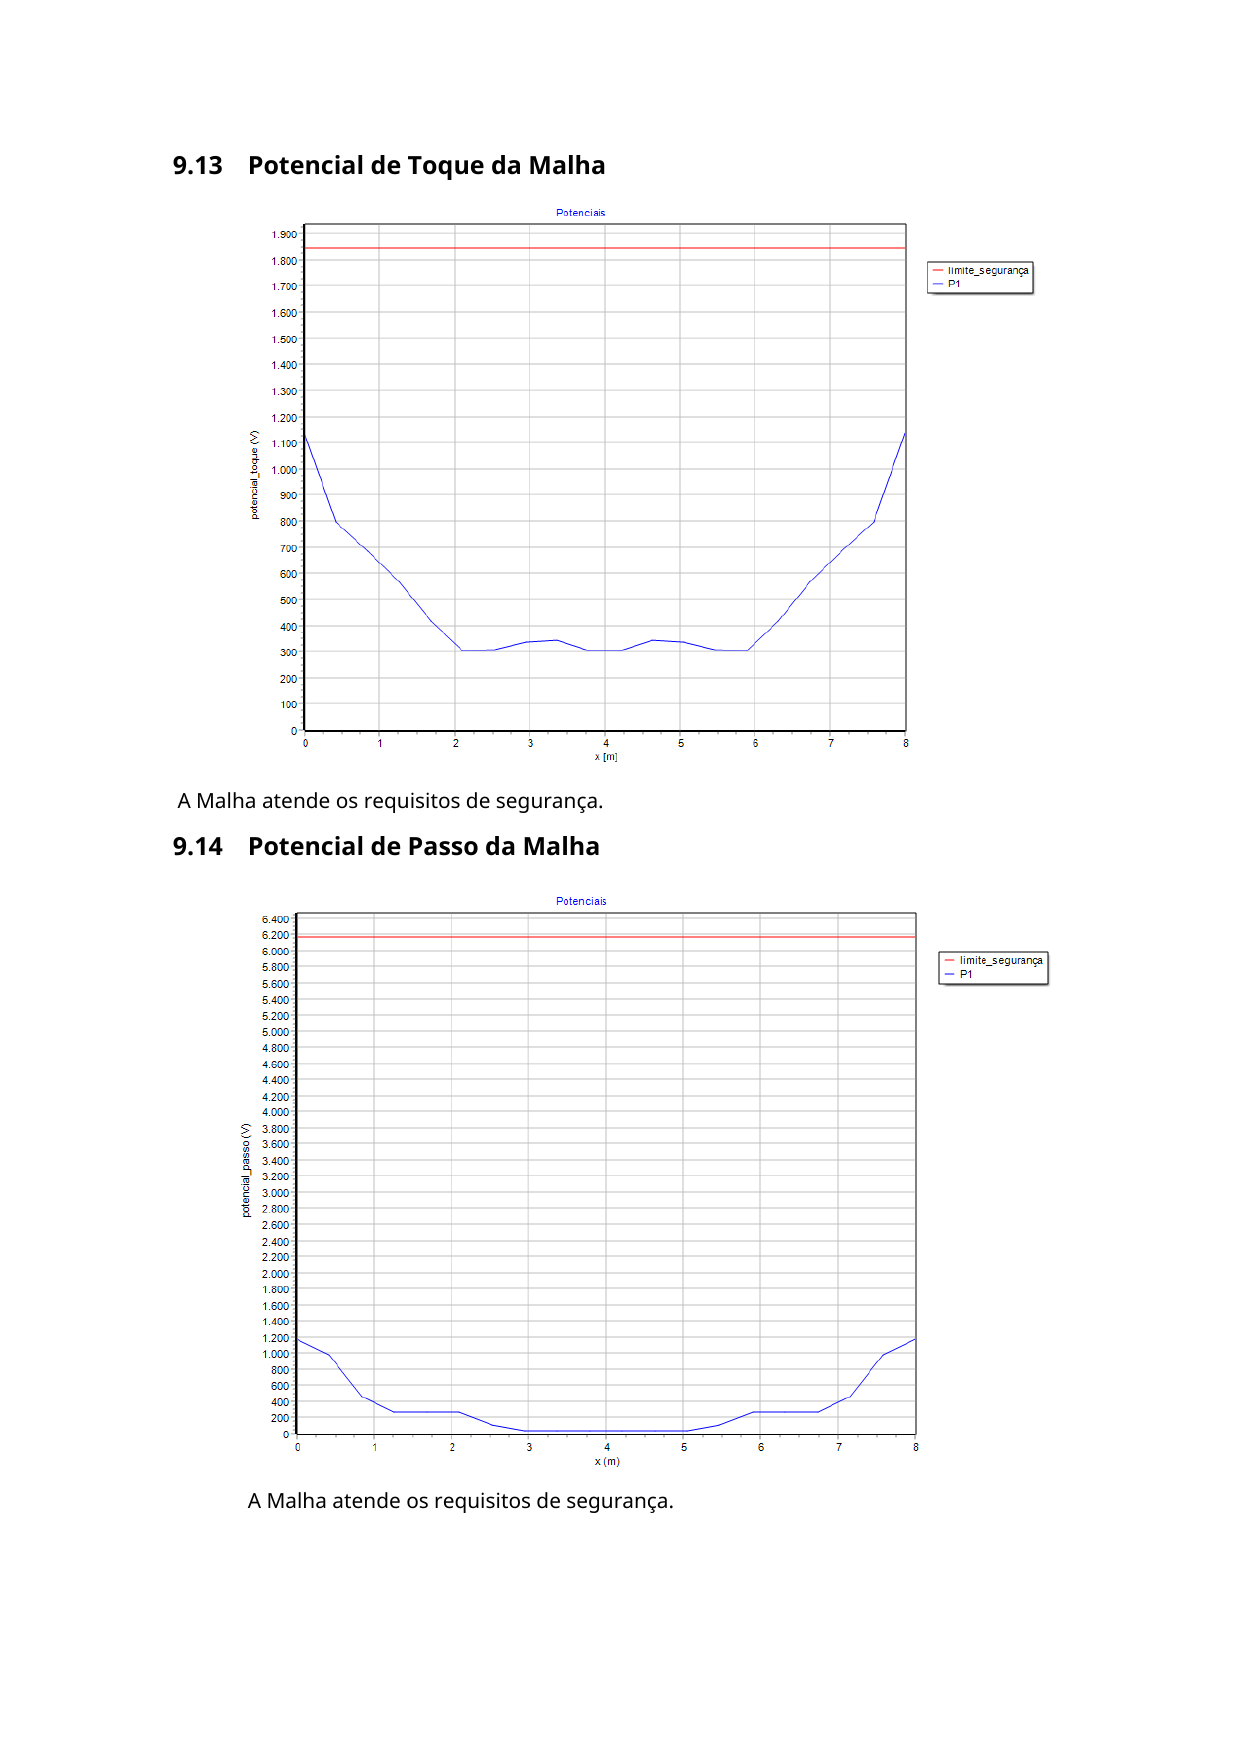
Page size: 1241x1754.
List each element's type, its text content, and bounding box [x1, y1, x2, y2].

picture [237, 198, 1048, 772]
picture [225, 879, 1060, 1472]
subtitle Potencial de Passo da Malha [173, 828, 1107, 862]
text A Malha atende os requisitos de segurança. [177, 786, 1107, 814]
text A Malha atende os requisitos de segurança. [177, 1486, 1107, 1515]
subtitle Potencial de Toque da Malha [173, 148, 1107, 182]
